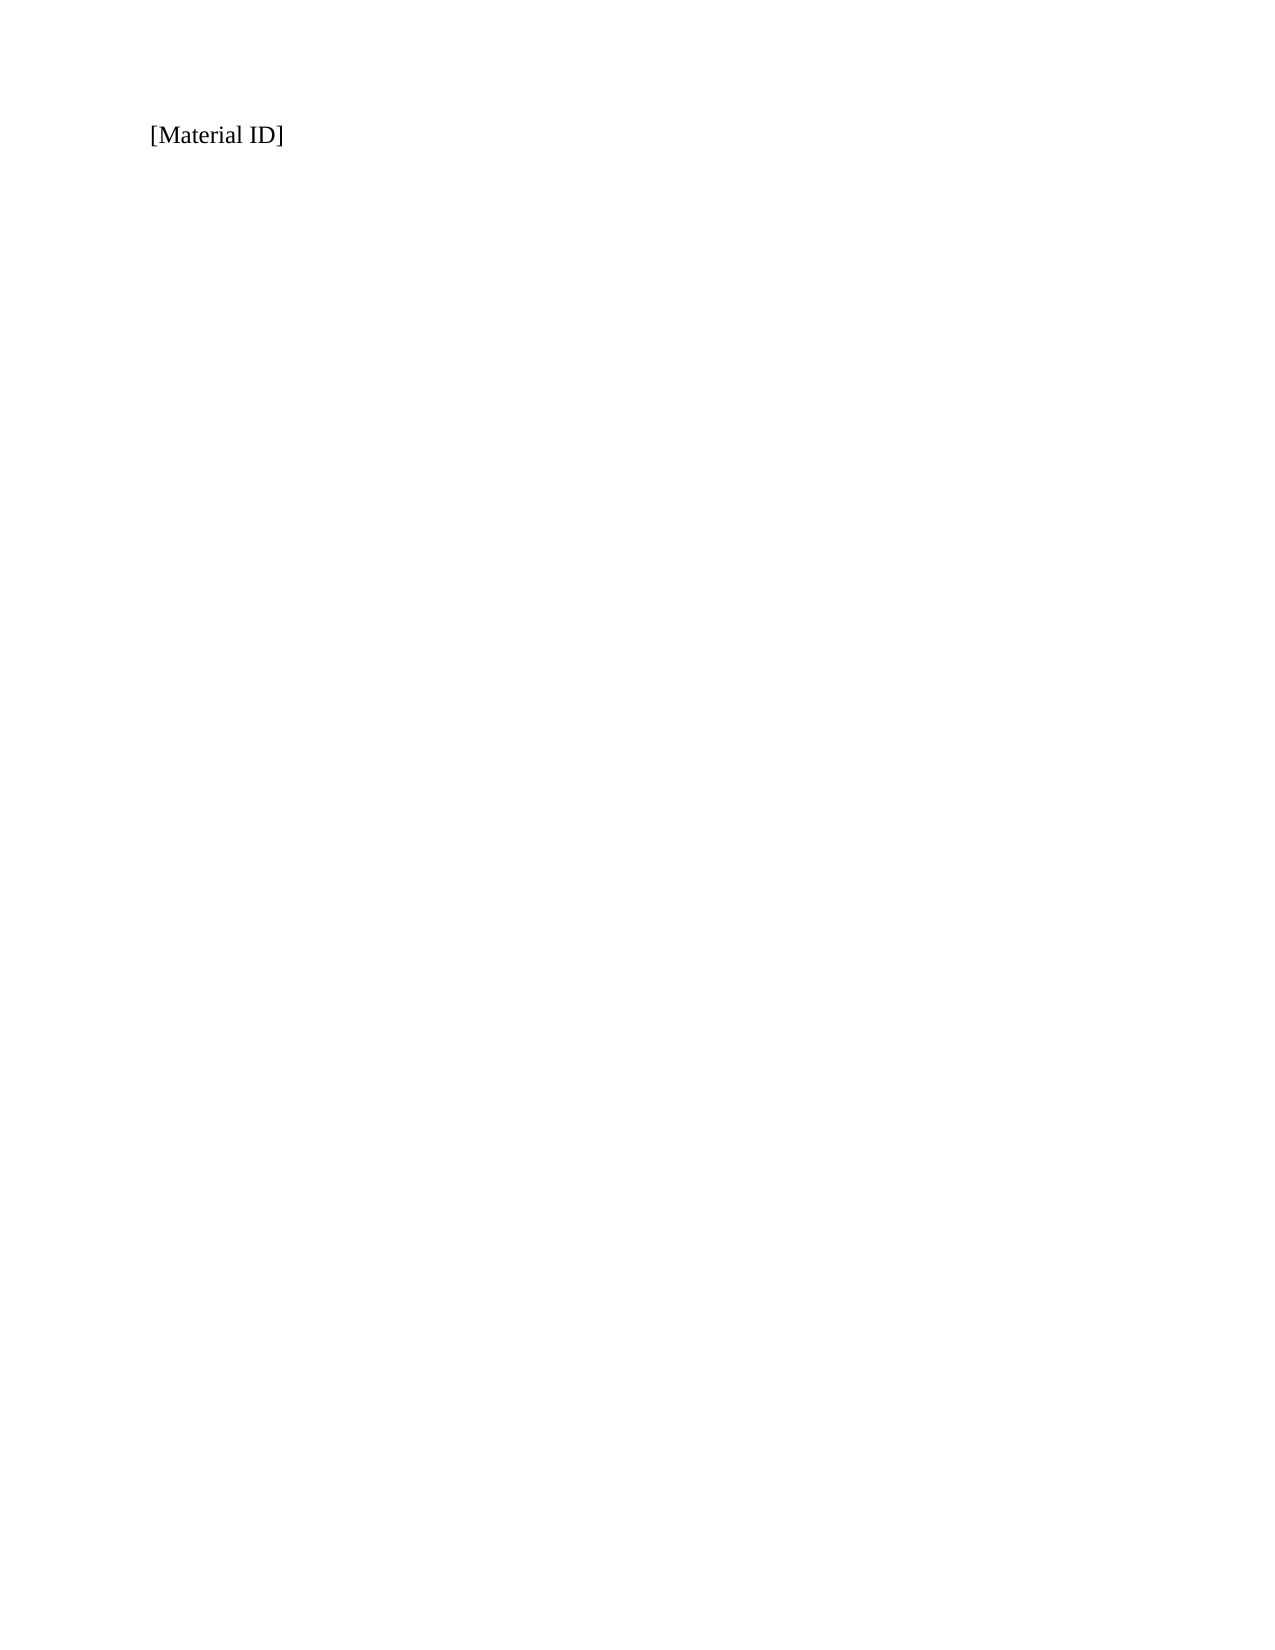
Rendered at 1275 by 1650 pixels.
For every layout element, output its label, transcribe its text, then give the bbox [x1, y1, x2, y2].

text [Material ID] [150, 120, 1125, 149]
